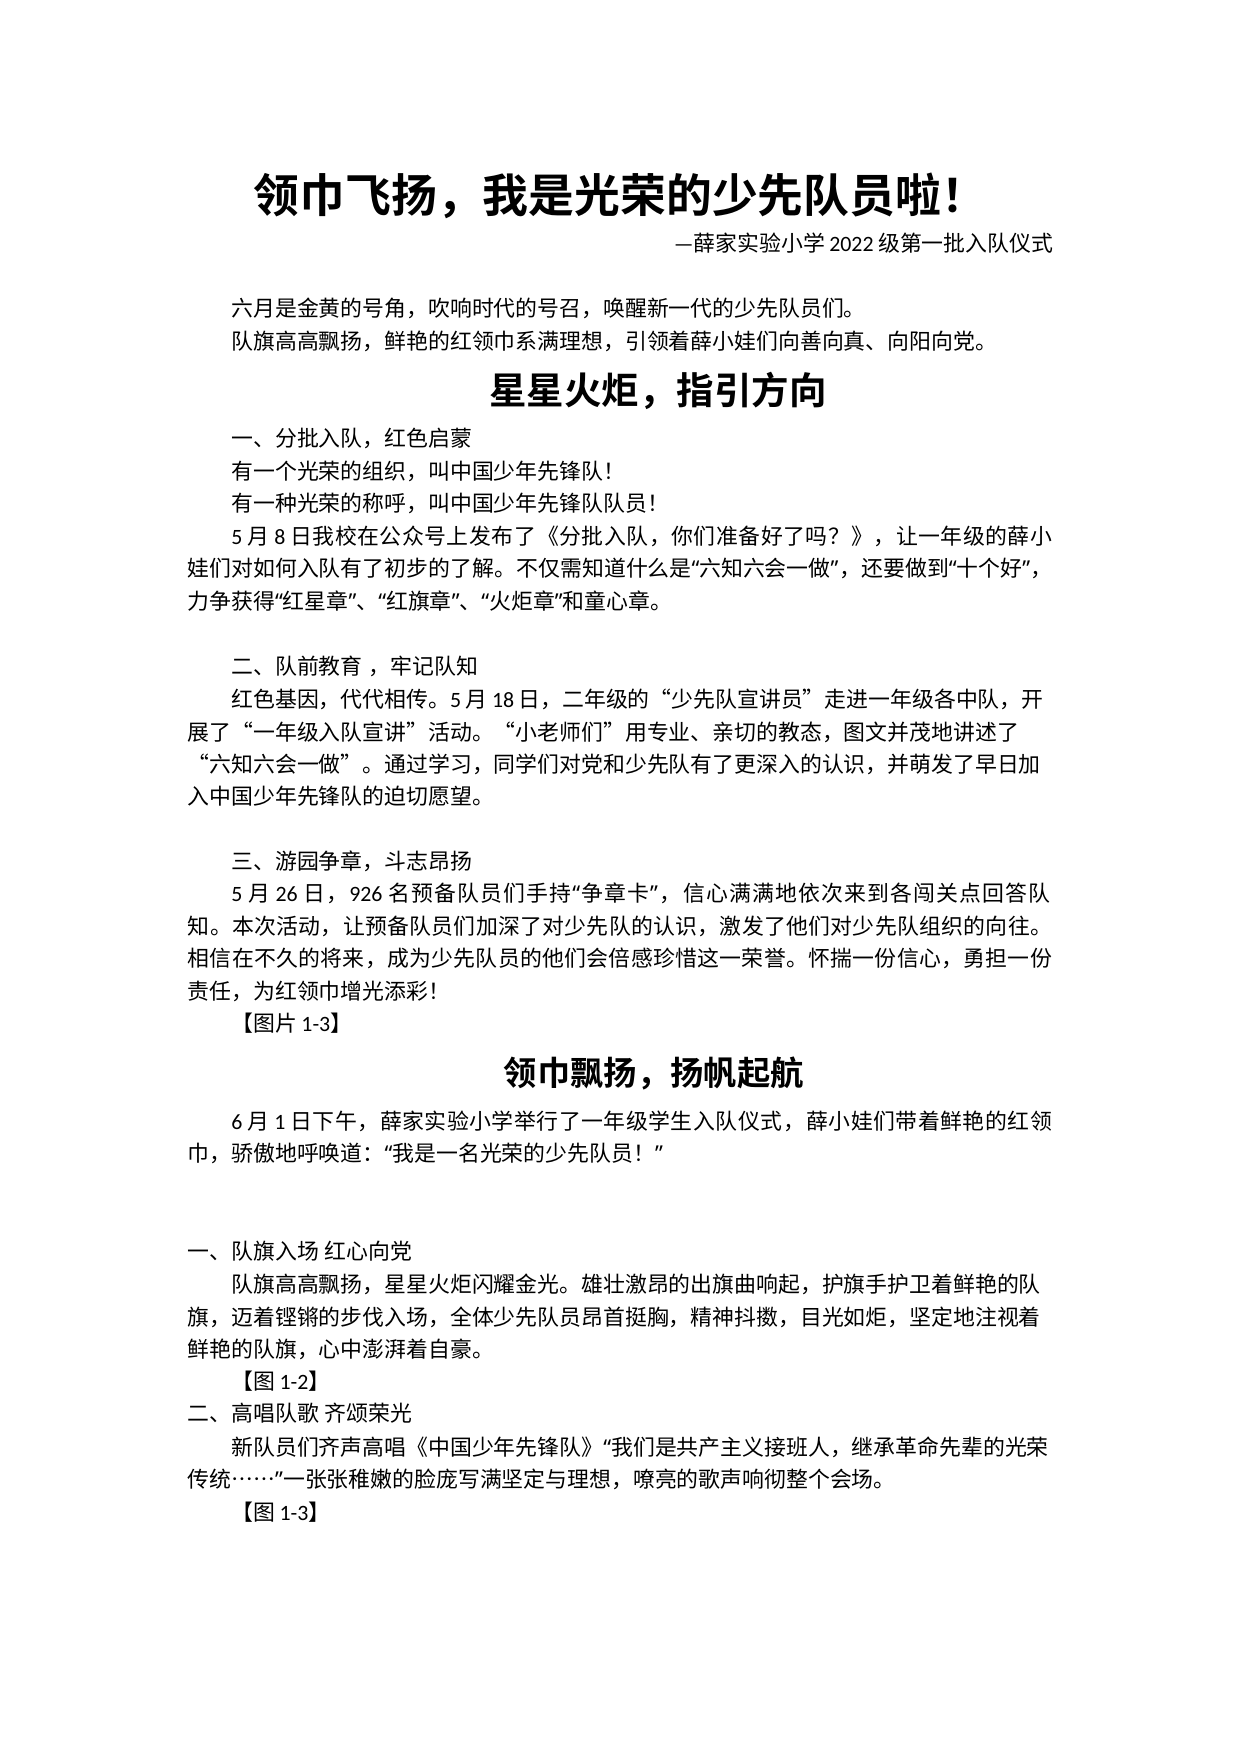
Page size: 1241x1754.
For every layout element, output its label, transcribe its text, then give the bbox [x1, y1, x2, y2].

text 队旗高高飘扬，星星火炬闪耀金光。雄壮激昂的出旗曲响起，护旗手护卫着鲜艳的队旗，迈着铿锵的步伐入场，全体少先队员昂首挺胸，精神抖擞，目光如炬，坚定地注视着鲜艳的队旗，心中澎湃着自豪。 [187, 1267, 1053, 1364]
list 星星火炬，指引方向 [187, 357, 1053, 422]
list —薛家实验小学2022级第一批入队仪式 [187, 227, 1053, 259]
list 有一种光荣的称呼，叫中国少年先锋队队员！ [209, 487, 1053, 519]
text 新队员们齐声高唱《中国少年先锋队》“我们是共产主义接班人，继承革命先辈的光荣传统……”一张张稚嫩的脸庞写满坚定与理想，嘹亮的歌声响彻整个会场。 [187, 1429, 1053, 1494]
text 红色基因，代代相传。5月18日，二年级的“少先队宣讲员”走进一年级各中队，开展了“一年级入队宣讲”活动。“小老师们”用专业、亲切的教态，图文并茂地讲述了“六知六会一做”。通过学习，同学们对党和少先队有了更深入的认识，并萌发了早日加入中国少年先锋队的迫切愿望。 [187, 682, 1053, 812]
text 【图1-3】 [187, 1494, 1053, 1527]
list 三、游园争章，斗志昂扬 [187, 844, 1053, 877]
list 有一个光荣的组织，叫中国少年先锋队！ [209, 454, 1053, 487]
list 6月1日下午，薛家实验小学举行了一年级学生入队仪式，薛小娃们带着鲜艳的红领巾，骄傲地呼唤道：“我是一名光荣的少先队员！” [187, 1104, 1053, 1169]
list 队旗高高飘扬，鲜艳的红领巾系满理想，引领着薛小娃们向善向真、向阳向党。 [187, 324, 1053, 357]
list 六月是金黄的号角，吹响时代的号召，唤醒新一代的少先队员们。 [187, 292, 1053, 324]
list 高唱队歌 齐颂荣光 [187, 1397, 1053, 1429]
list 一、分批入队，红色启蒙 [187, 422, 1053, 454]
list 5月26日，926名预备队员们手持“争章卡”，信心满满地依次来到各闯关点回答队知。本次活动，让预备队员们加深了对少先队的认识，激发了他们对少先队组织的向往。相信在不久的将来，成为少先队员的他们会倍感珍惜这一荣誉。怀揣一份信心，勇担一份责任，为红领巾增光添彩！ [187, 877, 1053, 1007]
list 领巾飘扬，扬帆起航 [187, 1039, 1053, 1104]
list 5月8日我校在公众号上发布了《分批入队，你们准备好了吗？》，让一年级的薛小娃们对如何入队有了初步的了解。不仅需知道什么是“六知六会一做”，还要做到“十个好”，力争获得“红星章”、“红旗章”、“火炬章”和童心章。 [187, 519, 1053, 617]
list 队旗入场 红心向党 [187, 1234, 1053, 1267]
text 领巾飞扬，我是光荣的少先队员啦！ [187, 162, 1053, 227]
list 二、队前教育 ，牢记队知 [187, 649, 1053, 682]
list 【图片1-3】 [187, 1007, 1053, 1039]
text 【图1-2】 [187, 1364, 1053, 1397]
